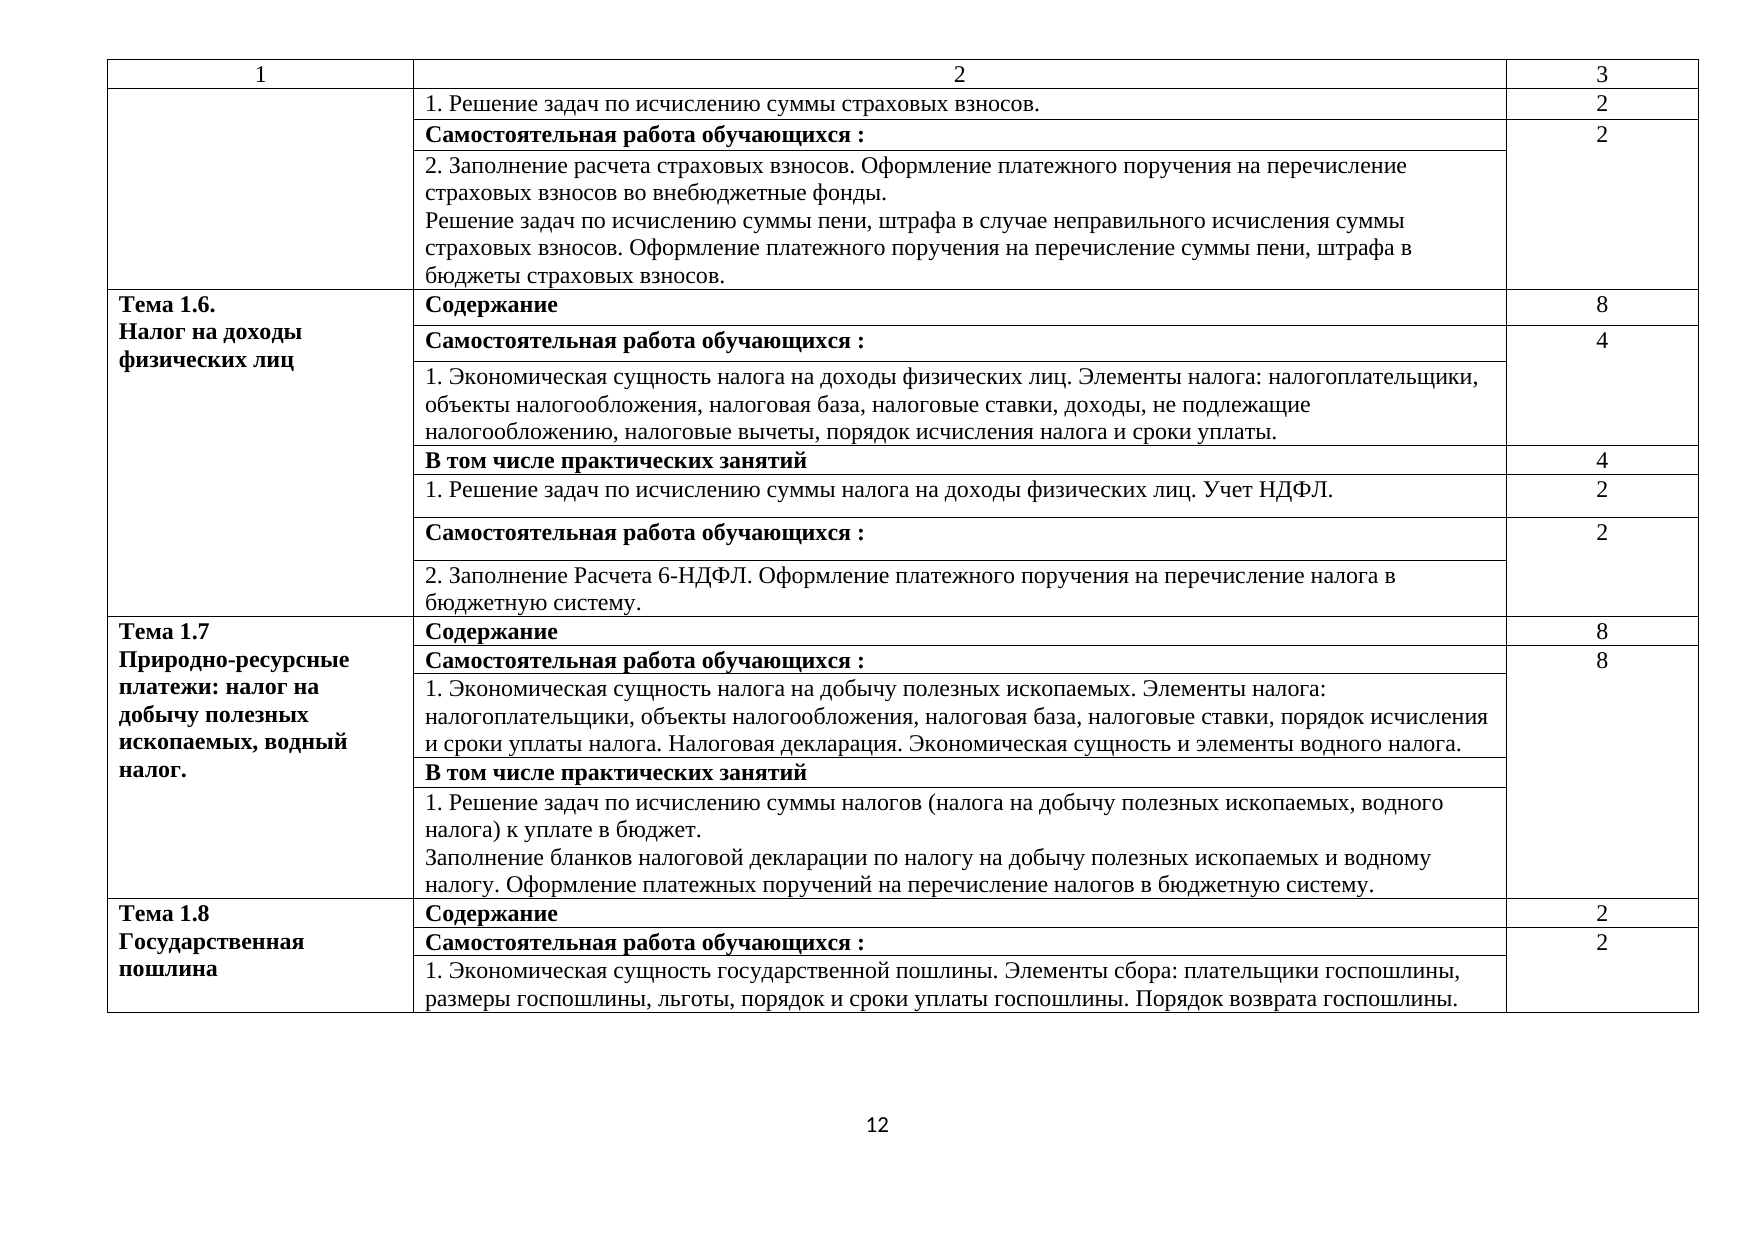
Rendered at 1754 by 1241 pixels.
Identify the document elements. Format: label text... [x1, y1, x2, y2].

table_cell 1. Решение задач по исчислению суммы налогов (налога на добычу полезных ископаемых, водного налога) к уплате в бюджет. Заполнение бланков налоговой декларации по налогу на добычу полезных ископаемых и водному налогу. Оформление платежных поручений на перечисление налогов в бюджетную систему. [414, 788, 1506, 898]
table_cell [108, 89, 413, 289]
table_cell Самостоятельная работа обучающихся : [414, 120, 1506, 149]
table_cell 1. Решение задач по исчислению суммы налога на доходы физических лиц. Учет НДФЛ. [414, 475, 1506, 517]
table_cell 2 [1507, 120, 1698, 289]
table_cell 1. Экономическая сущность налога на доходы физических лиц. Элементы налога: налогоплательщики, объекты налогообложения, налоговая база, налоговые ставки, доходы, не подлежащие налогообложению, налоговые вычеты, порядок исчисления налога и сроки уплаты. [414, 362, 1506, 445]
table_cell Содержание [414, 899, 1506, 927]
table_cell 1. Экономическая сущность налога на добычу полезных ископаемых. Элементы налога: налогоплательщики, объекты налогообложения, налоговая база, налоговые ставки, порядок исчисления и сроки уплаты налога. Налоговая декларация. Экономическая сущность и элементы водного налога. [414, 674, 1506, 757]
table_cell Самостоятельная работа обучающихся : [414, 928, 1506, 955]
table_cell 2. Заполнение Расчета 6-НДФЛ. Оформление платежного поручения на перечисление налога в бюджетную систему. [414, 561, 1506, 616]
table_cell Тема 1.8 Государственная пошлина [108, 899, 413, 1012]
table_header 2 [414, 60, 1506, 88]
table_cell Тема 1.6. Налог на доходы физических лиц [108, 290, 413, 616]
table_cell 1. Решение задач по исчислению суммы страховых взносов. [414, 89, 1506, 119]
table_cell 8 [1507, 646, 1698, 898]
table_cell В том числе практических занятий [414, 446, 1506, 474]
table_cell Содержание [414, 290, 1506, 325]
table_cell 4 [1507, 326, 1698, 445]
table_cell 1. Экономическая сущность государственной пошлины. Элементы сбора: плательщики госпошлины, размеры госпошлины, льготы, порядок и сроки уплаты госпошлины. Порядок возврата госпошлины. [414, 956, 1506, 1012]
table_cell 8 [1507, 617, 1698, 644]
table_cell Самостоятельная работа обучающихся : [414, 518, 1506, 560]
table_cell 2 [1507, 928, 1698, 1012]
table_cell 2 [1507, 518, 1698, 616]
table_cell 2 [1507, 475, 1698, 517]
table_cell Самостоятельная работа обучающихся : [414, 646, 1506, 673]
table_header 3 [1507, 60, 1698, 88]
table_cell Самостоятельная работа обучающихся : [414, 326, 1506, 361]
table_cell 4 [1507, 446, 1698, 474]
table_header 1 [108, 60, 413, 88]
table_cell 2. Заполнение расчета страховых взносов. Оформление платежного поручения на перечисление страховых взносов во внебюджетные фонды. Решение задач по исчислению суммы пени, штрафа в случае неправильного исчисления суммы страховых взносов. Оформление платежного поручения на перечисление суммы пени, штрафа в бюджеты страховых взносов. [414, 151, 1506, 289]
table_cell 8 [1507, 290, 1698, 325]
table_cell 2 [1507, 89, 1698, 119]
table_cell Тема 1.7 Природно-ресурсные платежи: налог на добычу полезных ископаемых, водный налог. [108, 617, 413, 898]
table_cell Содержание [414, 617, 1506, 644]
table_cell В том числе практических занятий [414, 758, 1506, 787]
table_cell 2 [1507, 899, 1698, 927]
